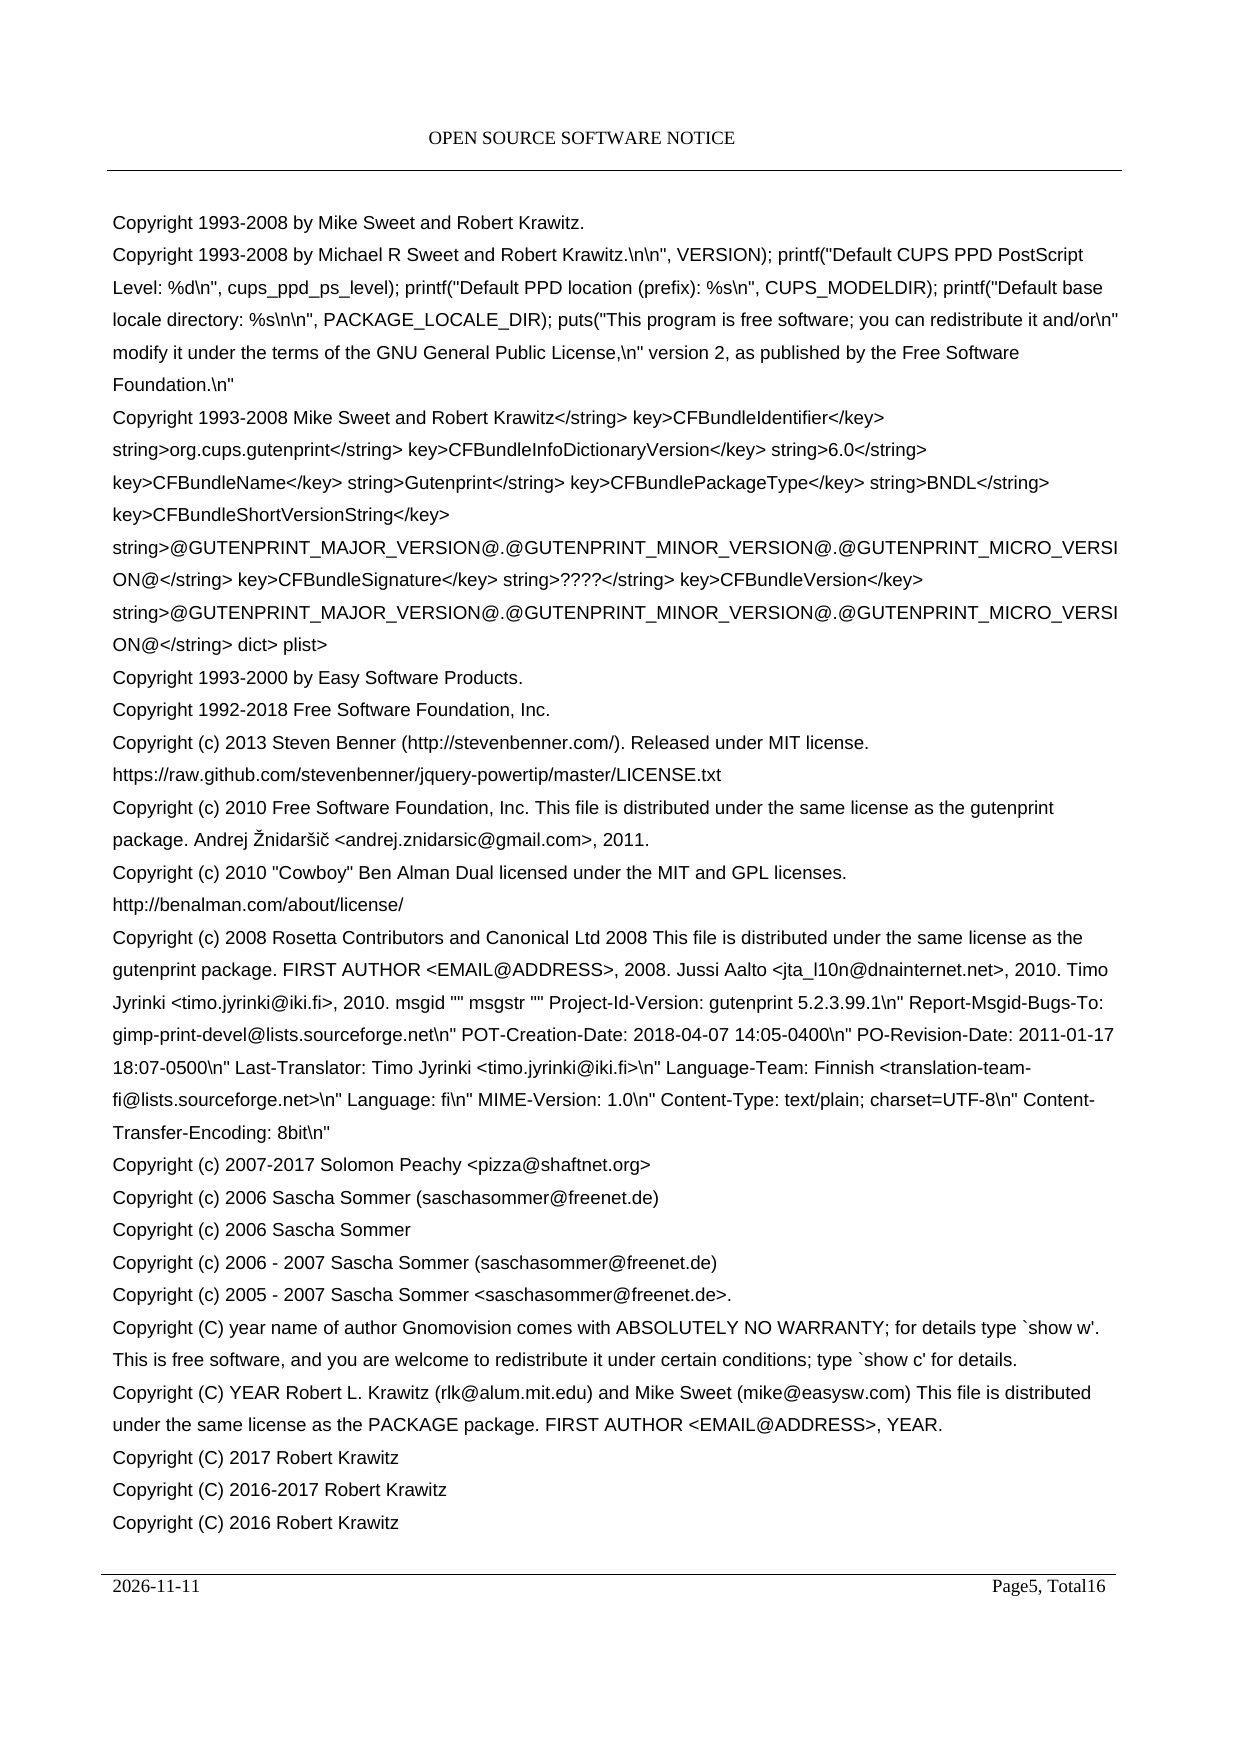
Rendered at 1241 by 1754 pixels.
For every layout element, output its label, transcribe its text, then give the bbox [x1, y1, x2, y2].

text Copyright (c) 2010 "Cowboy" Ben Alman Dual licensed under the MIT and GPL licenses. http://benalman.com/about/license/ [112, 856, 1128, 921]
text Copyright 1993-2000 by Easy Software Products. [112, 661, 1128, 694]
text Copyright (c) 2008 Rosetta Contributors and Canonical Ltd 2008 This file is distributed under the same license as the gutenprint package. FIRST AUTHOR <EMAIL@ADDRESS>, 2008. Jussi Aalto <jta_l10n@dnainternet.net>, 2010. Timo Jyrinki <timo.jyrinki@iki.fi>, 2010. msgid "" msgstr "" Project-Id-Version: gutenprint 5.2.3.99.1\n" Report-Msgid-Bugs-To: gimp-print-devel@lists.sourceforge.net\n" POT-Creation-Date: 2018-04-07 14:05-0400\n" PO-Revision-Date: 2011-01-17 18:07-0500\n" Last-Translator: Timo Jyrinki <timo.jyrinki@iki.fi>\n" Language-Team: Finnish <translation-team-fi@lists.sourceforge.net>\n" Language: fi\n" MIME-Version: 1.0\n" Content-Type: text/plain; charset=UTF-8\n" Content-Transfer-Encoding: 8bit\n" [112, 921, 1128, 1149]
text Copyright 1993-2008 by Mike Sweet and Robert Krawitz. [112, 206, 1128, 239]
text Copyright 1993-2008 Mike Sweet and Robert Krawitz</string> key>CFBundleIdentifier</key> string>org.cups.gutenprint</string> key>CFBundleInfoDictionaryVersion</key> string>6.0</string> key>CFBundleName</key> string>Gutenprint</string> key>CFBundlePackageType</key> string>BNDL</string> key>CFBundleShortVersionString</key> string>@GUTENPRINT_MAJOR_VERSION@.@GUTENPRINT_MINOR_VERSION@.@GUTENPRINT_MICRO_VERSION@</string> key>CFBundleSignature</key> string>????</string> key>CFBundleVersion</key> string>@GUTENPRINT_MAJOR_VERSION@.@GUTENPRINT_MINOR_VERSION@.@GUTENPRINT_MICRO_VERSION@</string> dict> plist> [112, 401, 1128, 661]
text Copyright (c) 2013 Steven Benner (http://stevenbenner.com/). Released under MIT license. https://raw.github.com/stevenbenner/jquery-powertip/master/LICENSE.txt [112, 726, 1128, 791]
text Copyright (C) 2016 Robert Krawitz [112, 1506, 1128, 1539]
text Copyright 1993-2008 by Michael R Sweet and Robert Krawitz.\n\n", VERSION); printf("Default CUPS PPD PostScript Level: %d\n", cups_ppd_ps_level); printf("Default PPD location (prefix): %s\n", CUPS_MODELDIR); printf("Default base locale directory: %s\n\n", PACKAGE_LOCALE_DIR); puts("This program is free software; you can redistribute it and/or\n" modify it under the terms of the GNU General Public License,\n" version 2, as published by the Free Software Foundation.\n" [112, 239, 1128, 401]
text Copyright (c) 2006 - 2007 Sascha Sommer (saschasommer@freenet.de) [112, 1246, 1128, 1279]
text Copyright (c) 2006 Sascha Sommer [112, 1214, 1128, 1246]
text Copyright (c) 2010 Free Software Foundation, Inc. This file is distributed under the same license as the gutenprint package. Andrej Žnidaršič <andrej.znidarsic@gmail.com>, 2011. [112, 791, 1128, 856]
text Copyright (C) 2017 Robert Krawitz [112, 1441, 1128, 1474]
text Copyright (c) 2006 Sascha Sommer (saschasommer@freenet.de) [112, 1181, 1128, 1214]
text Copyright (C) 2016-2017 Robert Krawitz [112, 1474, 1128, 1506]
text Copyright (c) 2005 - 2007 Sascha Sommer <saschasommer@freenet.de>. [112, 1279, 1128, 1311]
text Copyright (C) year name of author Gnomovision comes with ABSOLUTELY NO WARRANTY; for details type `show w'. This is free software, and you are welcome to redistribute it under certain conditions; type `show c' for details. [112, 1311, 1128, 1376]
text Copyright (C) YEAR Robert L. Krawitz (rlk@alum.mit.edu) and Mike Sweet (mike@easysw.com) This file is distributed under the same license as the PACKAGE package. FIRST AUTHOR <EMAIL@ADDRESS>, YEAR. [112, 1376, 1128, 1441]
text Copyright (c) 2007-2017 Solomon Peachy <pizza@shaftnet.org> [112, 1149, 1128, 1181]
text Copyright 1992-2018 Free Software Foundation, Inc. [112, 694, 1128, 726]
